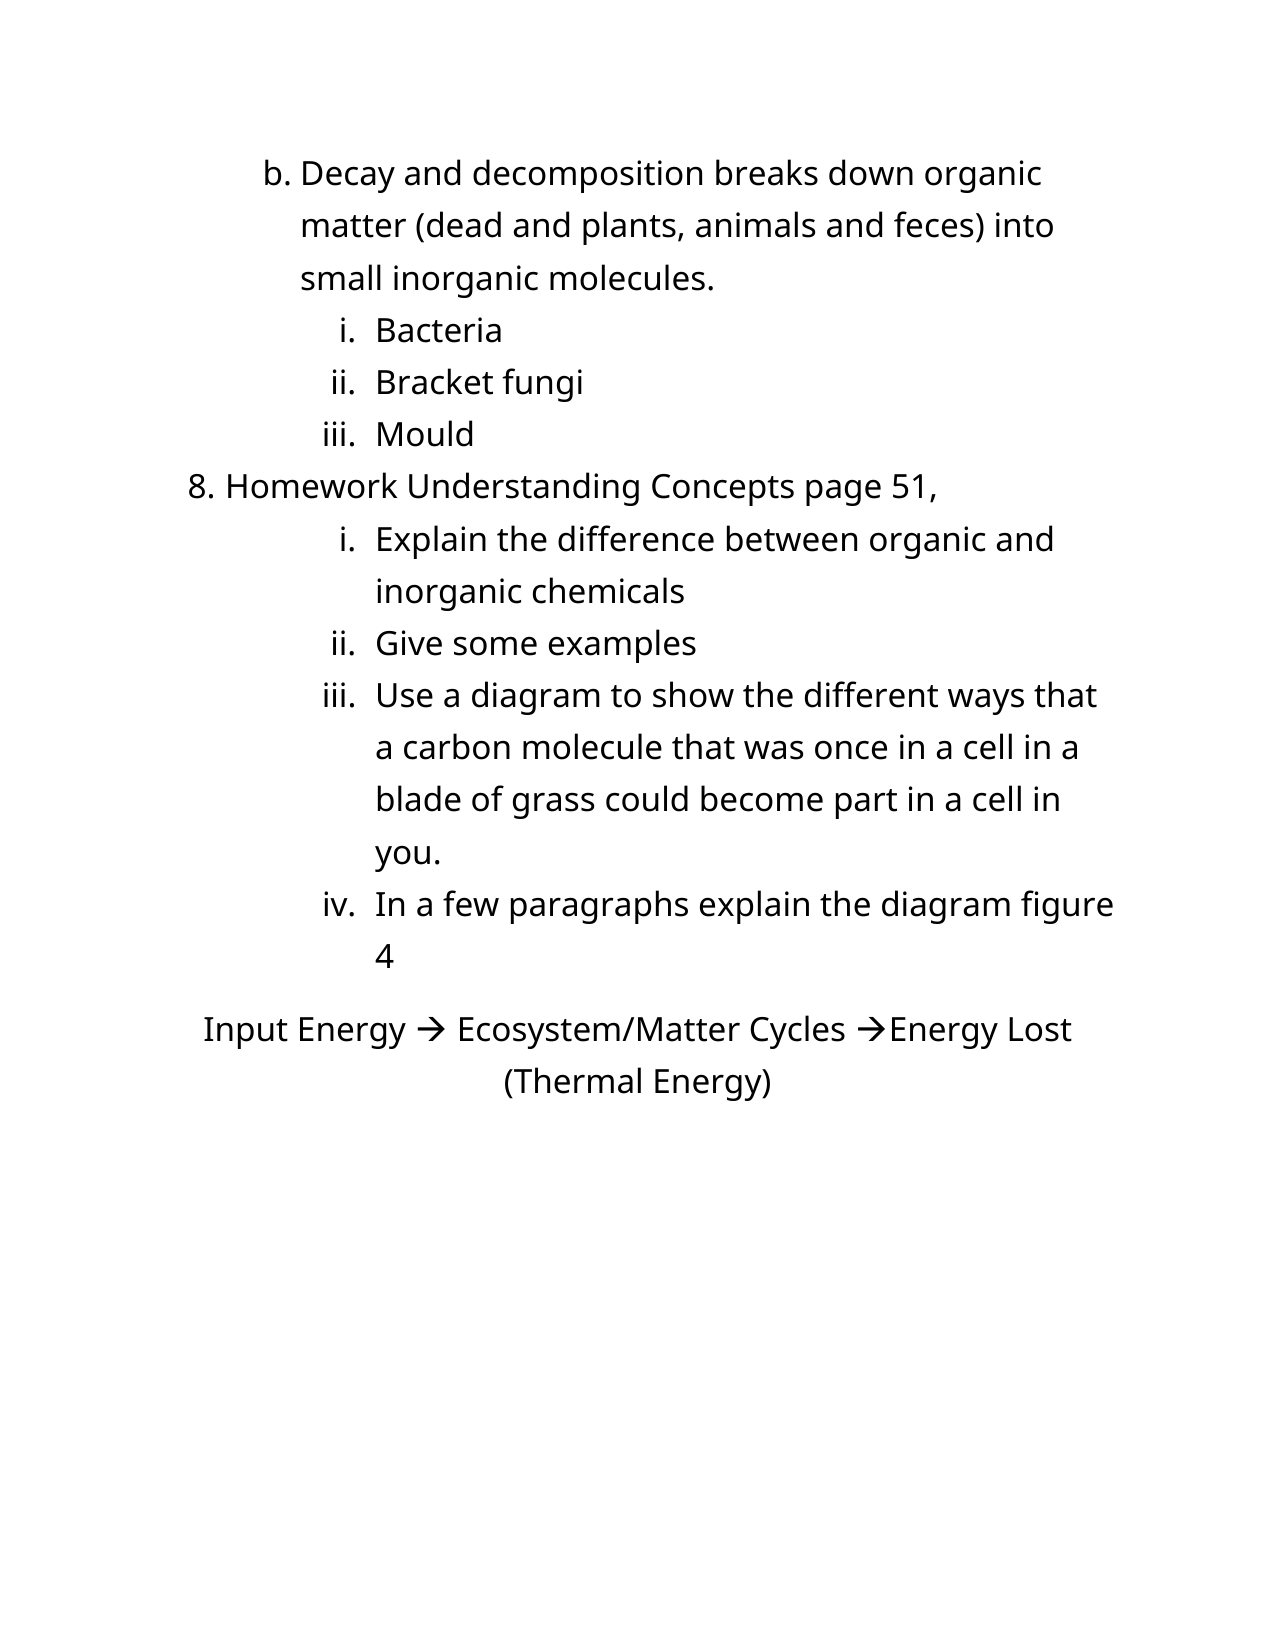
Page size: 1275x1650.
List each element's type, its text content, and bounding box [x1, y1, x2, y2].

list Bracket fungi [356, 359, 1125, 404]
list Decay and decomposition breaks down organic matter (dead and plants, animals and feces) into small inorganic molecules. [262, 150, 1125, 300]
list Give some examples [356, 620, 1125, 665]
text Input Energy Ecosystem/Matter Cycles Energy Lost (Thermal Energy) [150, 1006, 1125, 1103]
list In a few paragraphs explain the diagram figure 4 [356, 881, 1125, 978]
list Homework Understanding Concepts page 51, [187, 463, 1125, 508]
list Use a diagram to show the different ways that a carbon molecule that was once in a cell in a blade of grass could become part in a cell in you. [356, 672, 1125, 874]
list Bacteria [356, 307, 1125, 352]
list Mould [356, 411, 1125, 456]
list Explain the difference between organic and inorganic chemicals [356, 515, 1125, 613]
